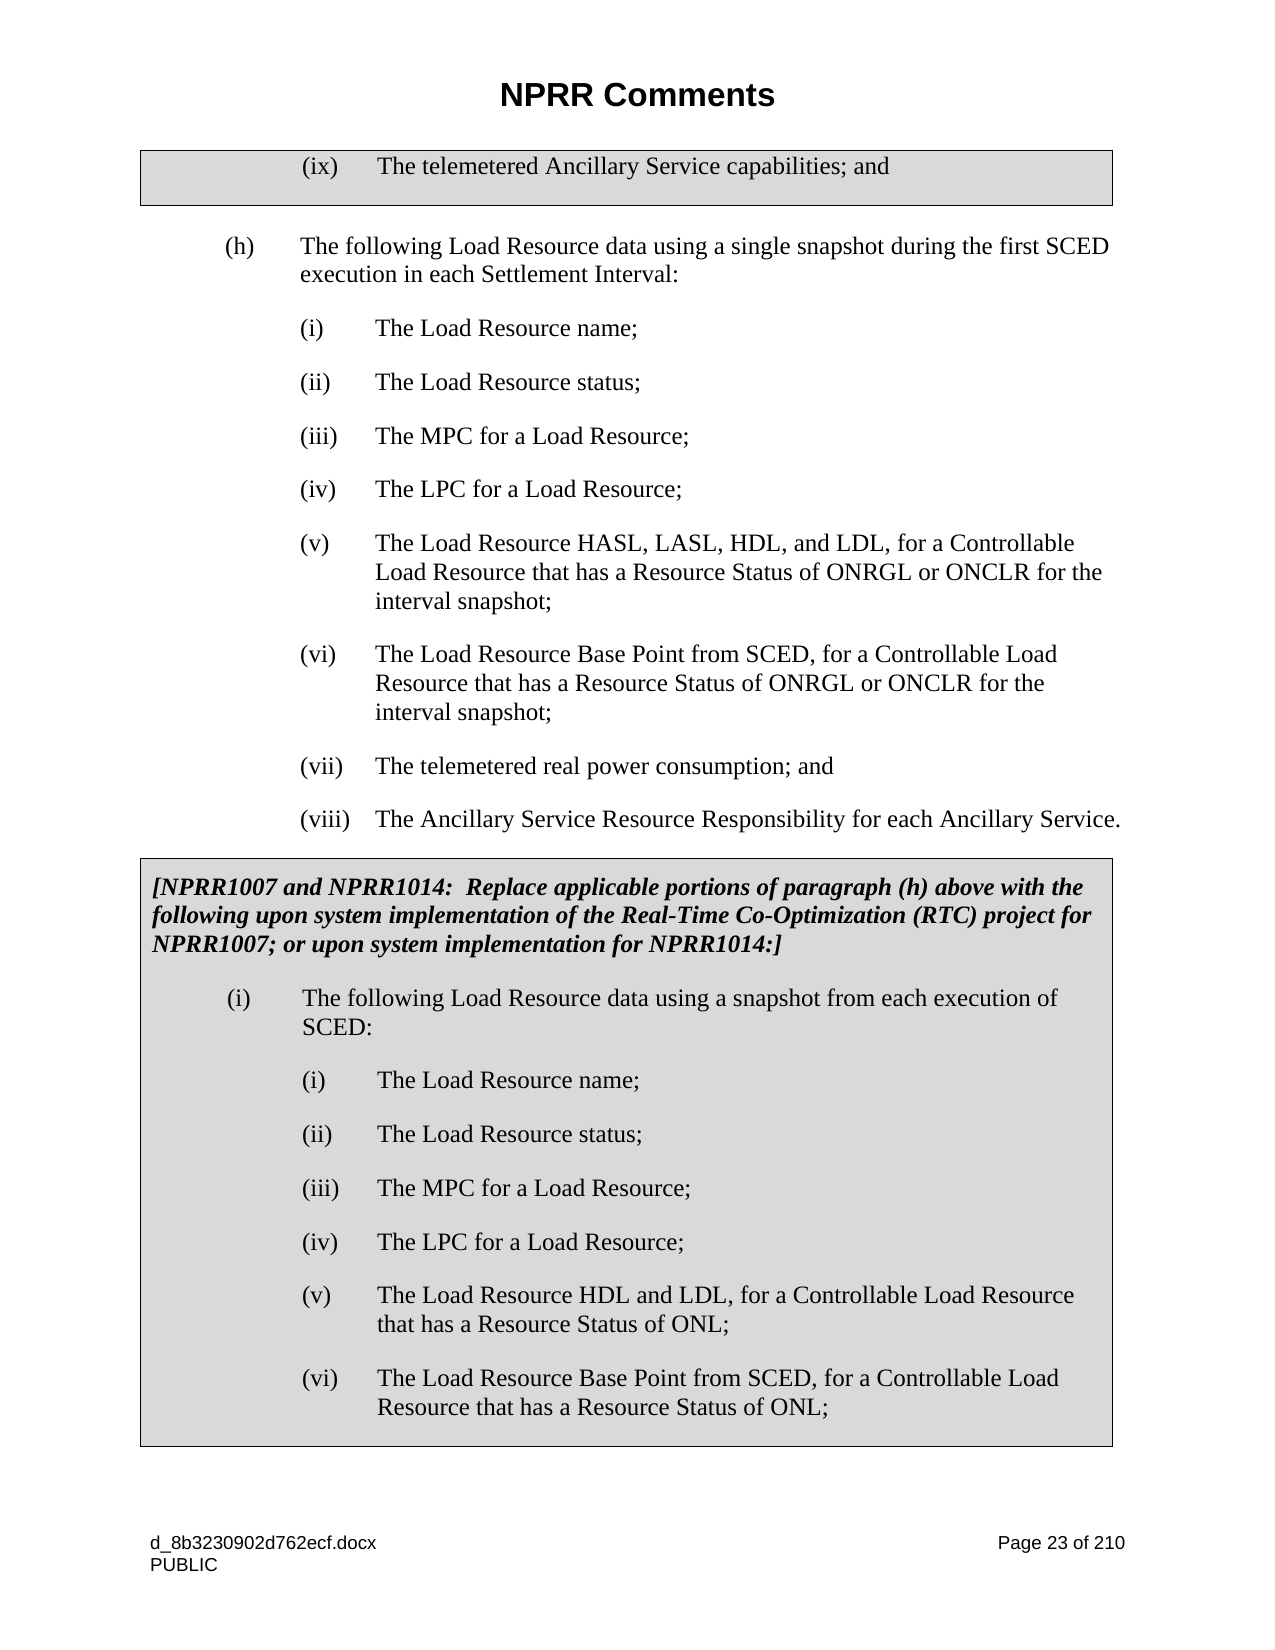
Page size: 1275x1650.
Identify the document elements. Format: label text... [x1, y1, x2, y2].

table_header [141, 859, 1112, 1446]
text (ii) The Load Resource status; [300, 367, 1125, 396]
text (vii) The telemetered real power consumption; and [300, 751, 1125, 779]
text (iii) The MPC for a Load Resource; [300, 421, 1125, 449]
text (iv) The LPC for a Load Resource; [300, 474, 1125, 503]
text (vi) The Load Resource Base Point from SCED, for a Controllable Load Resource that has a Resource Status of ONRGL or ONCLR for the interval snapshot; [300, 639, 1125, 726]
text (i) The Load Resource name; [300, 313, 1125, 342]
text (v) The Load Resource HASL, LASL, HDL, and LDL, for a Controllable Load Resource that has a Resource Status of ONRGL or ONCLR for the interval snapshot; [300, 528, 1125, 614]
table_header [141, 151, 1112, 205]
text (h) The following Load Resource data using a single snapshot during the first SCED execution in each Settlement Interval: [225, 231, 1125, 288]
text (viii) The Ancillary Service Resource Responsibility for each Ancillary Service. [300, 804, 1125, 833]
